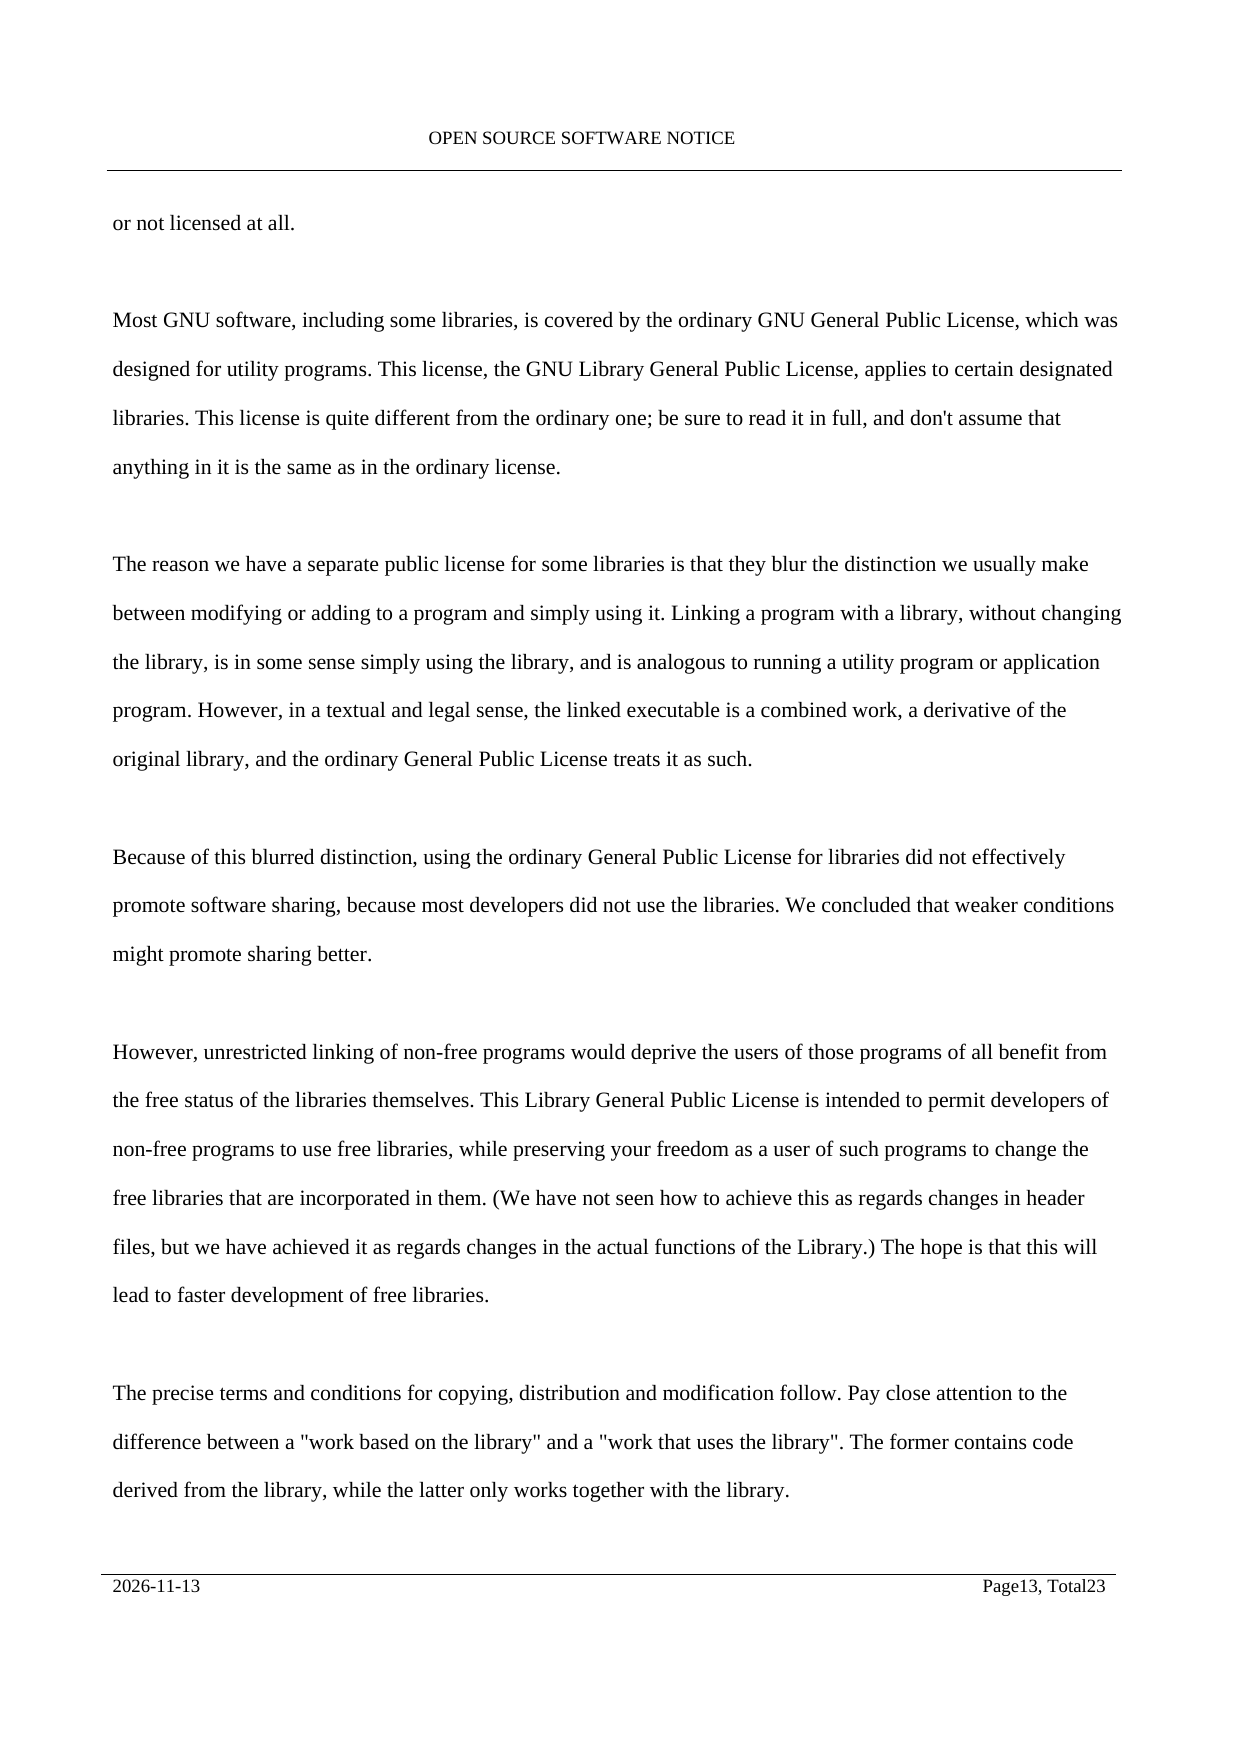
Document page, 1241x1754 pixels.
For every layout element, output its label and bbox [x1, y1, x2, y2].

text [112, 206, 1128, 1506]
